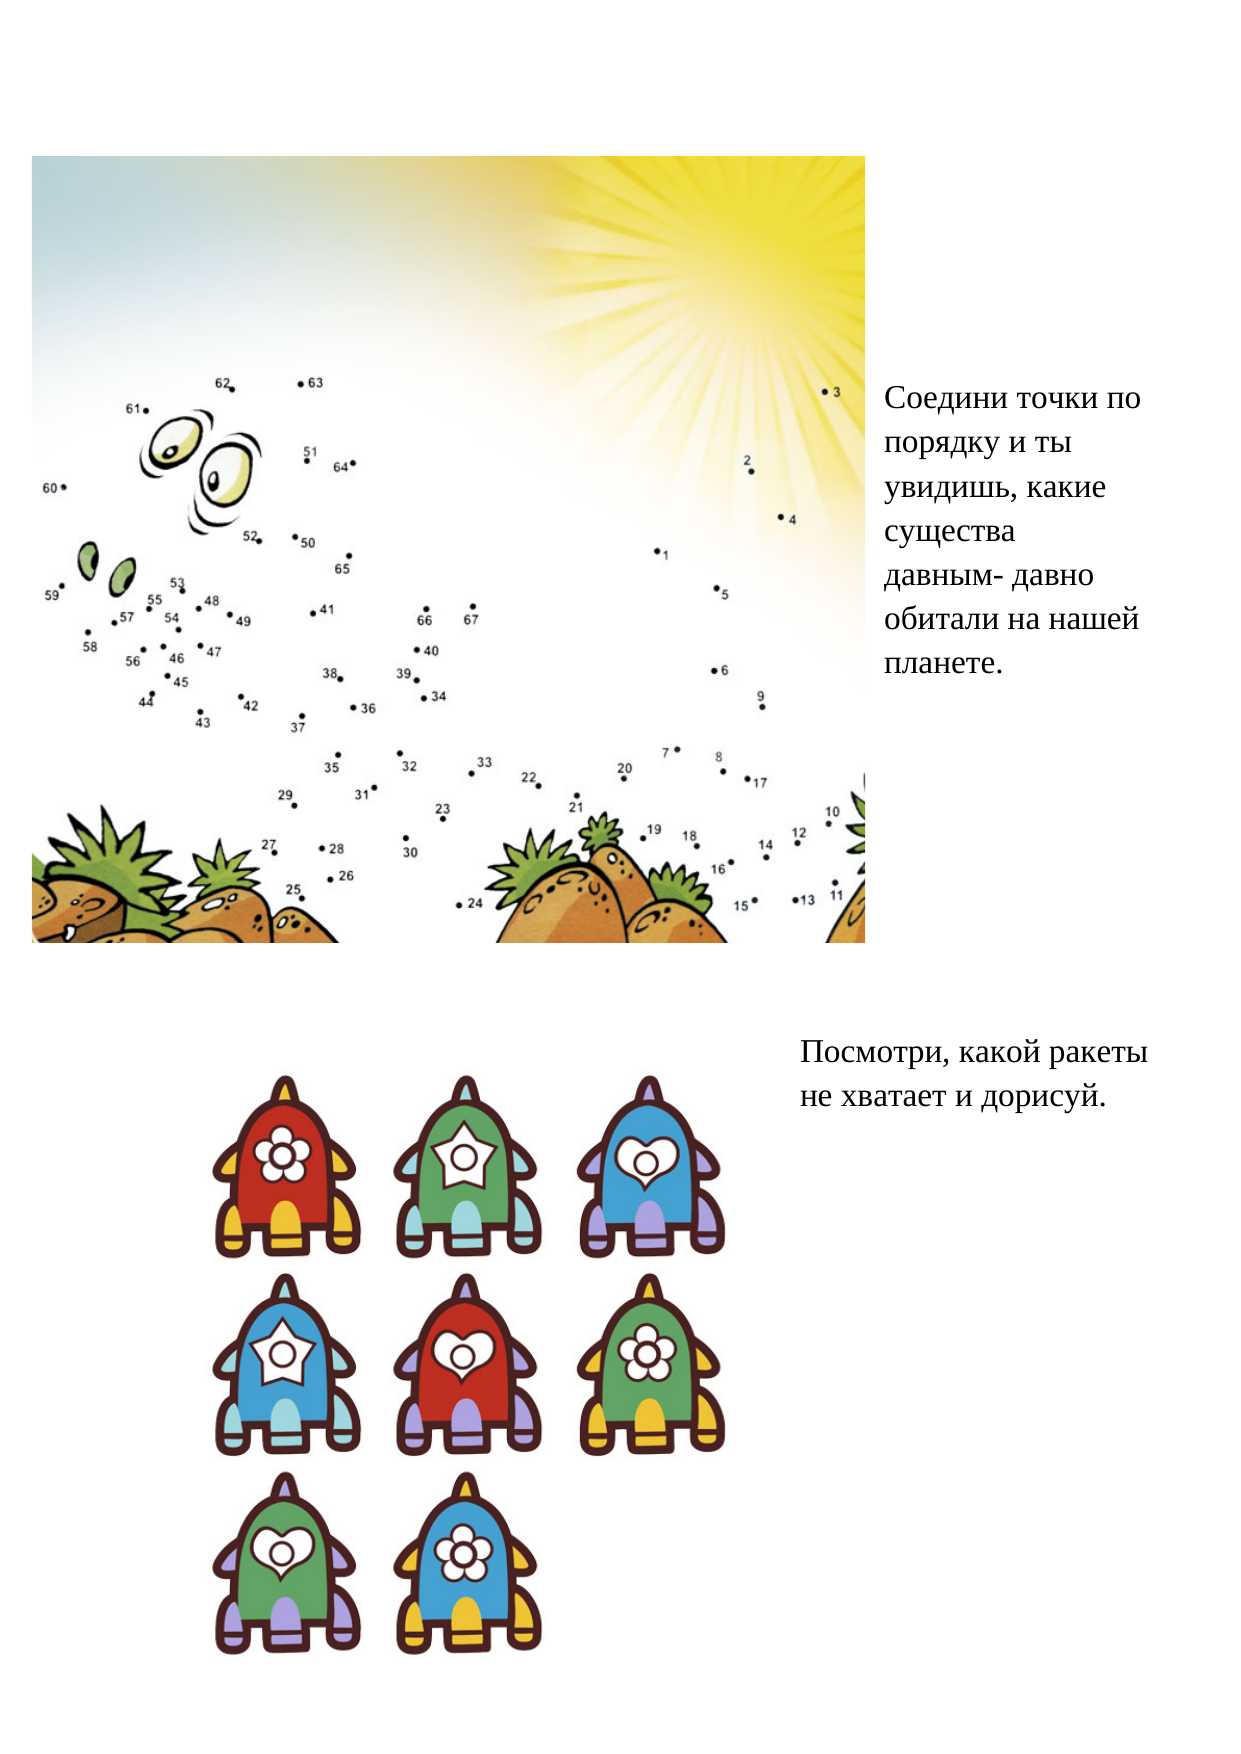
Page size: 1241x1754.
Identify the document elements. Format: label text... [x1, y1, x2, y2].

text Посмотри, какой ракеты не хватает и дорисуй. [781, 1031, 1152, 1114]
text Соедини точки по порядку и ты увидишь, какие существа давным- давно обитали на нашей планете. [865, 378, 1152, 680]
picture [156, 1019, 781, 1707]
picture [31, 156, 865, 942]
